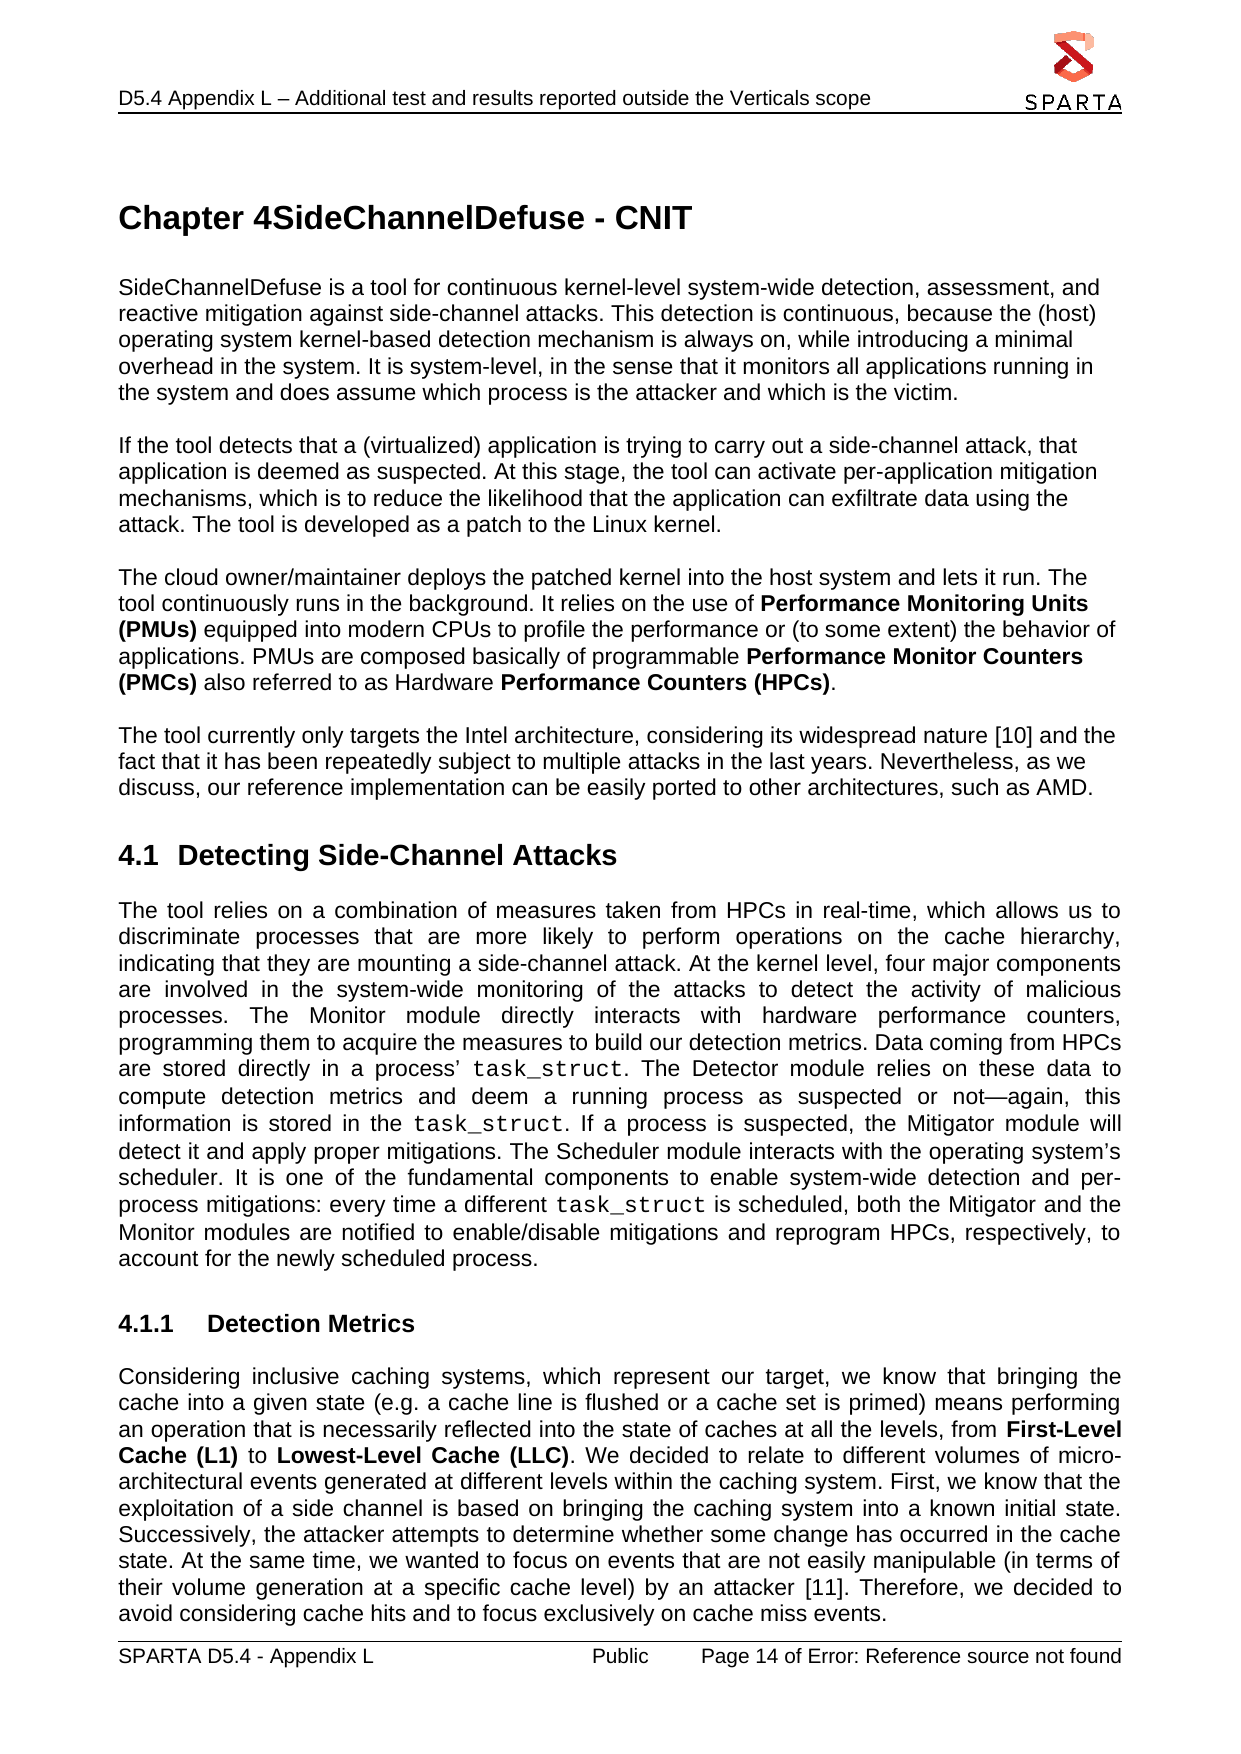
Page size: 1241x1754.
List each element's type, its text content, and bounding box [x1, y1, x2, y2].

picture [1025, 31, 1122, 110]
text Considering inclusive caching systems, which represent our target, we know that bringing the cache into a given state (e.g. a cache line is flushed or a cache set is primed) means performing an operation that is necessarily reflected into the state of caches at all the levels, from First-Level Cache (L1) to Lowest-Level Cache (LLC). We decided to relate to different volumes of micro-architectural events generated at different levels within the caching system. First, we know that the exploitation of a side channel is based on bringing the caching system into a known initial state. Successively, the attacker attempts to determine whether some change has occurred in the cache state. At the same time, we wanted to focus on events that are not easily manipulable (in terms of their volume generation at a specific cache level) by an attacker [11]. Therefore, we decided to avoid considering cache hits and to focus exclusively on cache miss events. [118, 1363, 1122, 1626]
text The cloud owner/maintainer deploys the patched kernel into the host system and lets it run. The tool continuously runs in the background. It relies on the use of Performance Monitoring Units (PMUs) equipped into modern CPUs to profile the performance or (to some extent) the behavior of applications. PMUs are composed basically of programmable Performance Monitor Counters (PMCs) also referred to as Hardware Performance Counters (HPCs). [118, 563, 1122, 695]
subtitle SideChannelDefuse - CNIT [118, 198, 1122, 236]
text SideChannelDefuse is a tool for continuous kernel-level system-wide detection, assessment, and reactive mitigation against side-channel attacks. This detection is continuous, because the (host) operating system kernel-based detection mechanism is always on, while introducing a minimal overhead in the system. It is system-level, in the sense that it monitors all applications running in the system and does assume which process is the attacker and which is the victim. [118, 274, 1122, 405]
text The tool currently only targets the Intel architecture, considering its widespread nature [10] and the fact that it has been repeatedly subject to multiple attacks in the last years. Nevertheless, as we discuss, our reference implementation can be easily ported to other architectures, such as AMD. [118, 722, 1122, 801]
text If the tool detects that a (virtualized) application is trying to carry out a side-channel attack, that application is deemed as suspected. At this stage, the tool can activate per-application mitigation mechanisms, which is to reduce the likelihood that the application can exfiltrate data using the attack. The tool is developed as a patch to the Linux kernel. [118, 432, 1122, 537]
subtitle Detection Metrics [118, 1309, 1122, 1338]
subtitle Detecting Side-Channel Attacks [118, 838, 1122, 872]
text The tool relies on a combination of measures taken from HPCs in real-time, which allows us to discriminate processes that are more likely to perform operations on the cache hierarchy, indicating that they are mounting a side-channel attack. At the kernel level, four major components are involved in the system-wide monitoring of the attacks to detect the activity of malicious processes. The Monitor module directly interacts with hardware performance counters, programming them to acquire the measures to build our detection metrics. Data coming from HPCs are stored directly in a process’ task_struct. The Detector module relies on these data to compute detection metrics and deem a running process as suspected or not—again, this information is stored in the task_struct. If a process is suspected, the Mitigator module will detect it and apply proper mitigations. The Scheduler module interacts with the operating system’s scheduler. It is one of the fundamental components to enable system-wide detection and per-process mitigations: every time a different task_struct is scheduled, both the Mitigator and the Monitor modules are notified to enable/disable mitigations and reprogram HPCs, respectively, to account for the newly scheduled process. [118, 897, 1122, 1272]
